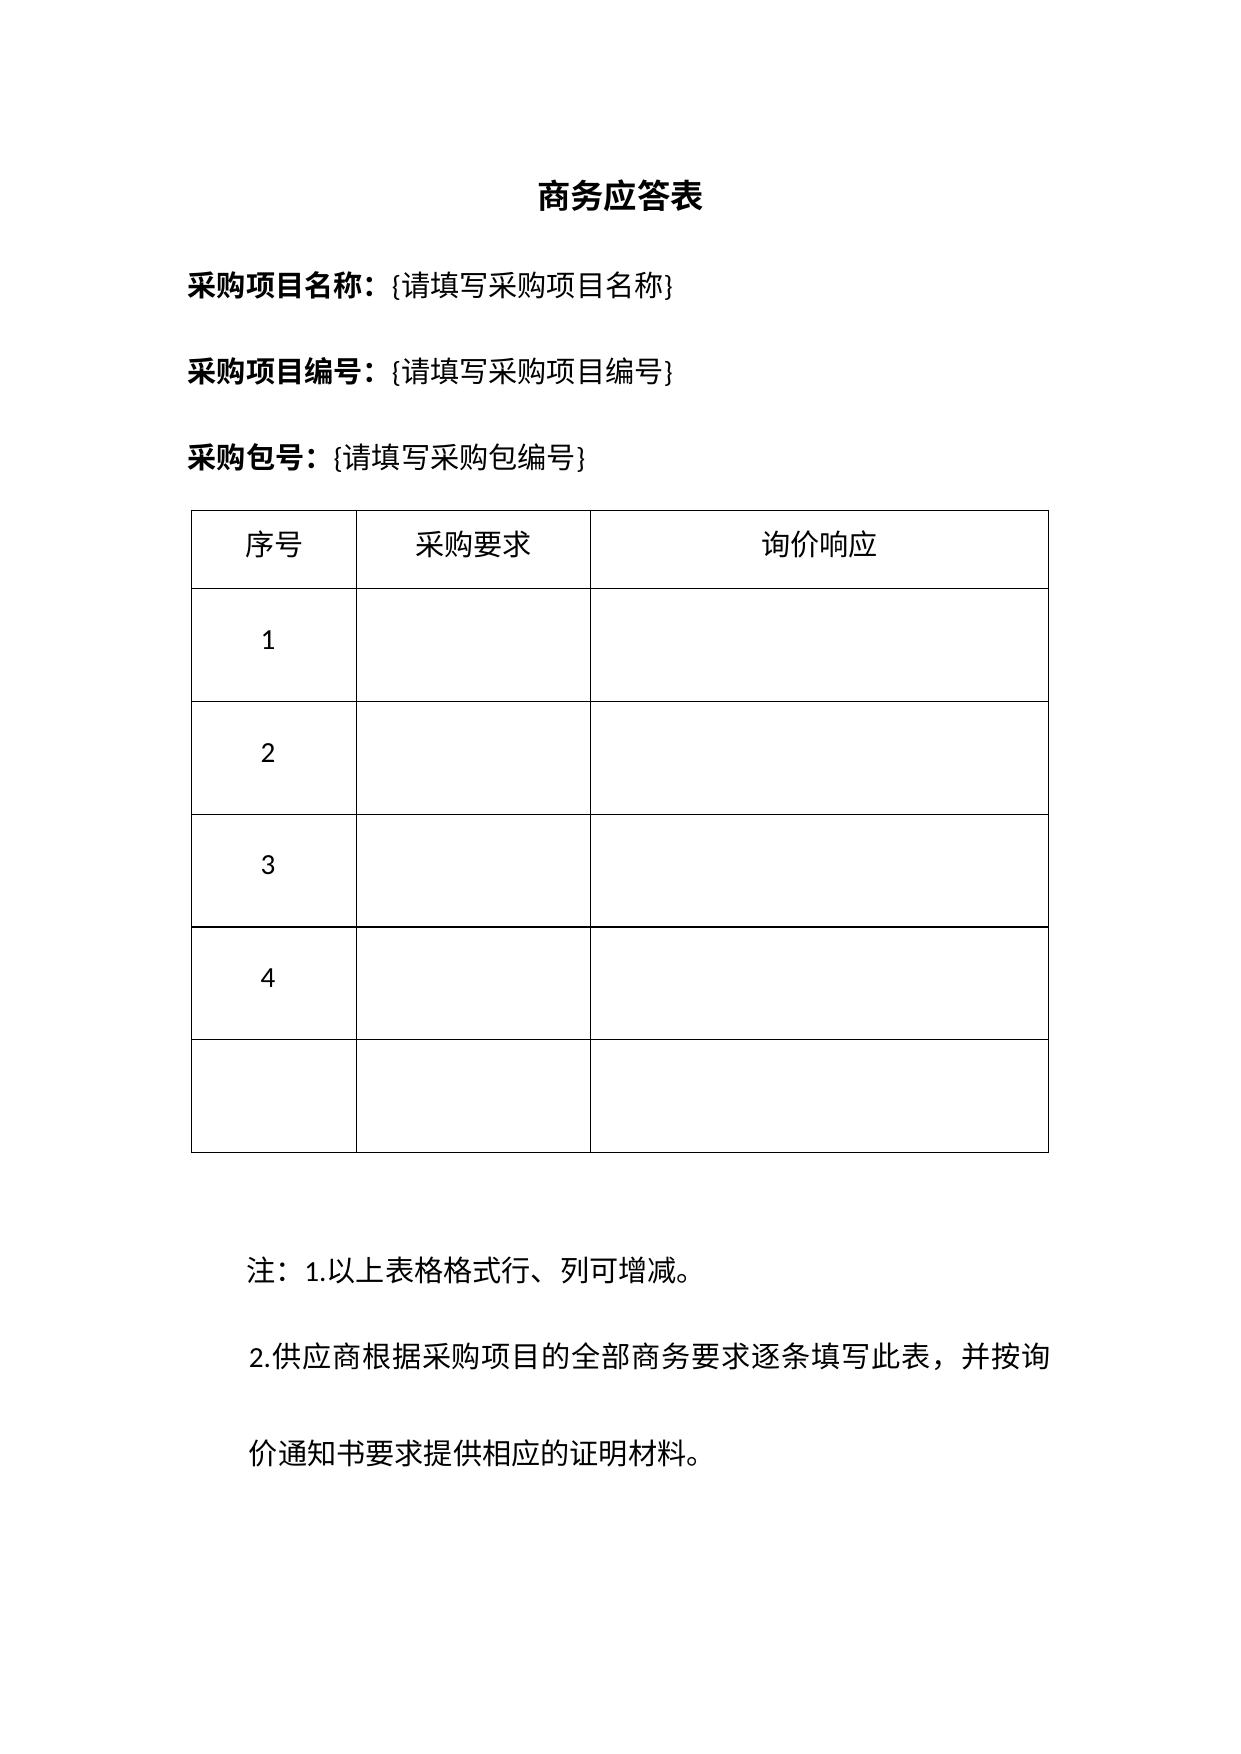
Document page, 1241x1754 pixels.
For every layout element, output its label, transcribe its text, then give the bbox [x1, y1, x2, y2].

table_cell [192, 1040, 356, 1152]
table_cell [357, 815, 590, 926]
table_cell [357, 589, 590, 701]
table_cell [591, 928, 1048, 1039]
table_header 询价响应 [591, 511, 1048, 588]
text 采购项目名称：{请填写采购项目名称} [187, 251, 1053, 316]
table_cell [357, 928, 590, 1039]
text 采购包号：{请填写采购包编号} [187, 423, 1053, 488]
table_cell [591, 1040, 1048, 1152]
subtitle 商务应答表 [187, 162, 1053, 227]
table_cell [357, 702, 590, 814]
table_header 采购要求 [357, 511, 590, 588]
table_cell 3 [192, 815, 356, 926]
table_cell 2 [192, 702, 356, 814]
table_header 序号 [192, 511, 356, 588]
table_cell 4 [192, 928, 356, 1039]
table_cell [357, 1040, 590, 1152]
table_cell 1 [192, 589, 356, 701]
table_cell [591, 702, 1048, 814]
text 注：1.以上表格格式行、列可增减。 [187, 1236, 1053, 1301]
text 2.供应商根据采购项目的全部商务要求逐条填写此表，并按询价通知书要求提供相应的证明材料。 [249, 1322, 1053, 1484]
text 采购项目编号：{请填写采购项目编号} [187, 337, 1053, 402]
table_cell [591, 589, 1048, 701]
table_cell [591, 815, 1048, 926]
